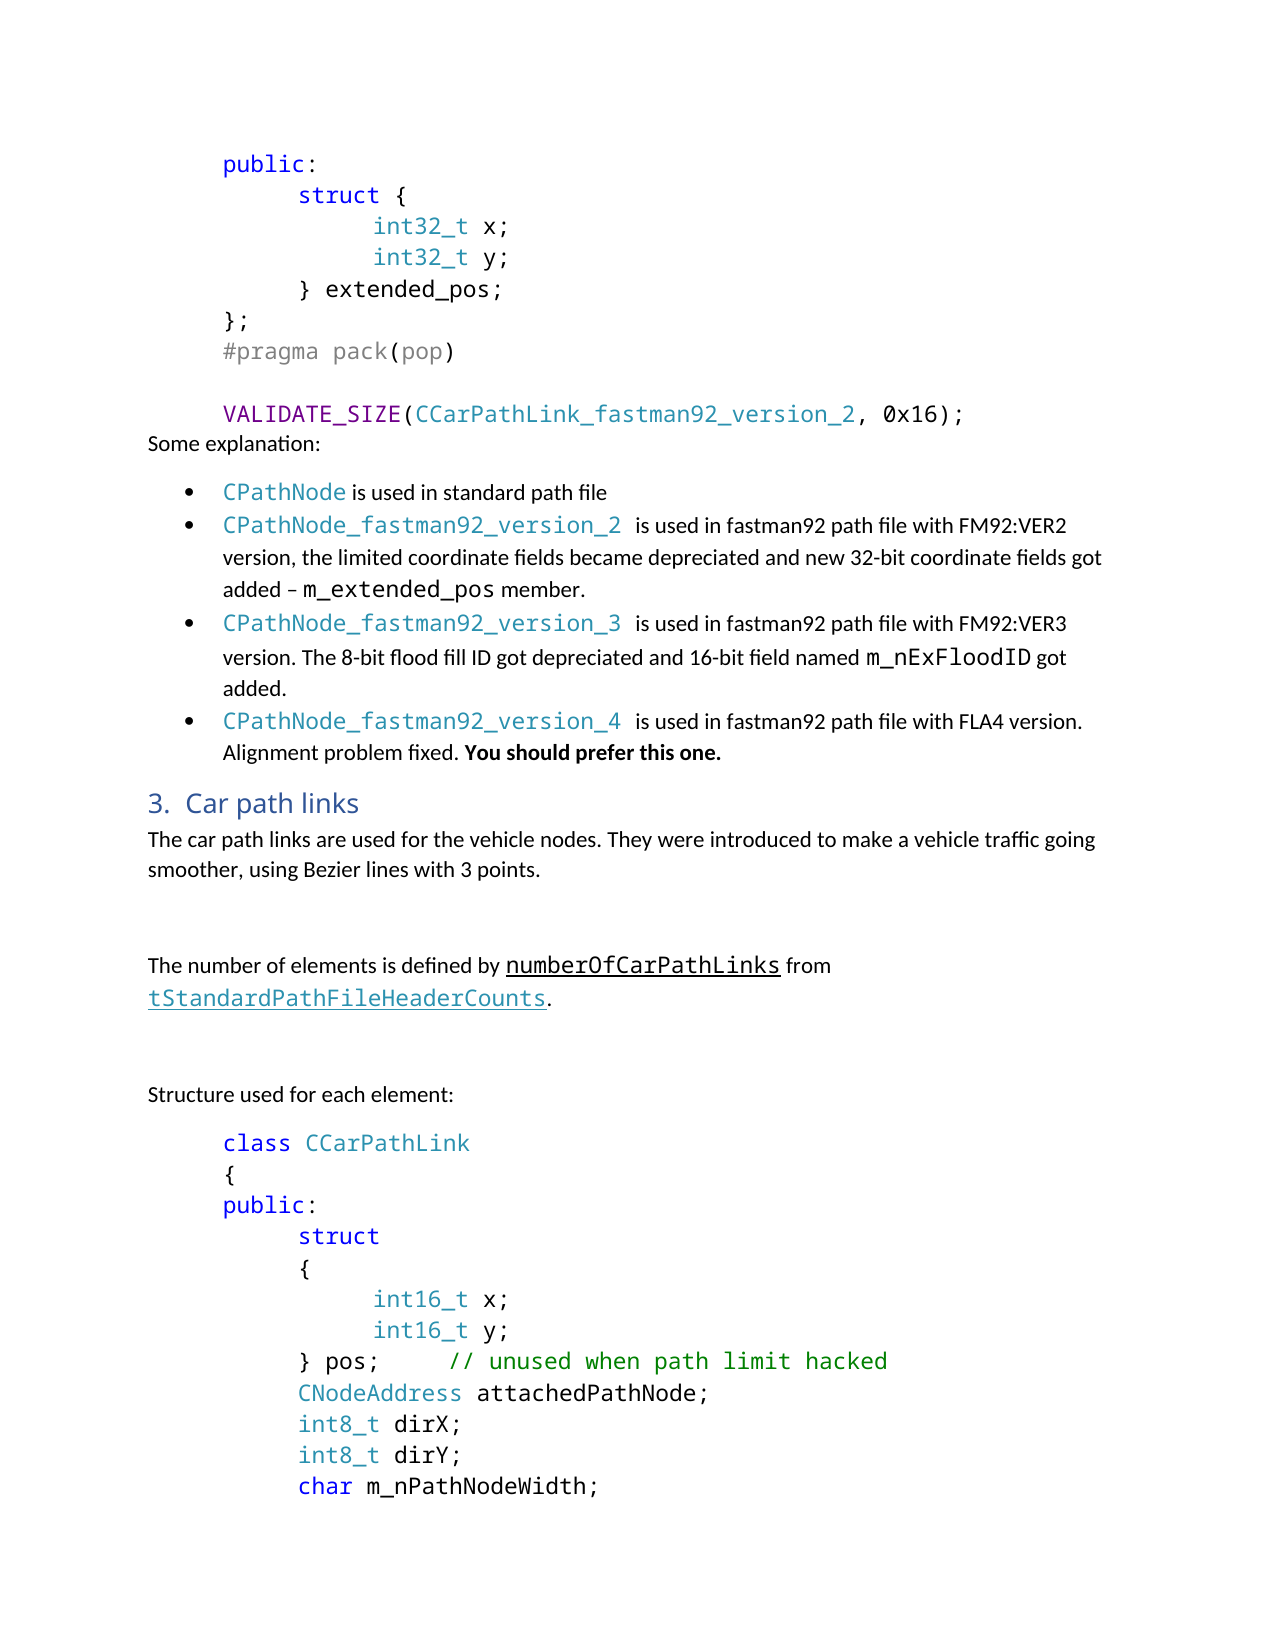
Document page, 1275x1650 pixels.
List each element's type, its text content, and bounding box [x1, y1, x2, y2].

text int16_t y; [148, 1314, 1127, 1345]
text #pragma pack(pop) [148, 335, 1127, 366]
text Some explanation: [148, 429, 1127, 457]
list CPathNode_fastman92_version_3 is used in fastman92 path file with FM92:VER3 version. The 8-bit flood fill ID got depreciated and 16-bit field named m_nExFloodID got added. [185, 607, 1127, 702]
text char m_nPathNodeWidth; [148, 1470, 1127, 1502]
text public: [148, 1189, 1127, 1220]
text The car path links are used for the vehicle nodes. They were introduced to make a vehicle traffic going smoother, using Bezier lines with 3 points. [148, 825, 1127, 883]
text int32_t x; [148, 210, 1127, 241]
text }; [148, 304, 1127, 335]
list CPathNode is used in standard path file [185, 476, 1127, 507]
text VALIDATE_SIZE(CCarPathLink_fastman92_version_2, 0x16); [148, 398, 1127, 429]
text int16_t x; [148, 1283, 1127, 1314]
text public: [148, 148, 1127, 179]
text { [148, 1158, 1127, 1189]
text Structure used for each element: [148, 1080, 1127, 1108]
text } extended_pos; [148, 273, 1127, 304]
list CPathNode_fastman92_version_4 is used in fastman92 path file with FLA4 version. Alignment problem fixed. You should prefer this one. [185, 704, 1127, 766]
text int32_t y; [148, 241, 1127, 273]
text { [148, 1252, 1127, 1283]
text CNodeAddress attachedPathNode; [148, 1377, 1127, 1408]
text class CCarPathLink [148, 1127, 1127, 1158]
subtitle Car path links [148, 785, 1127, 822]
text The number of elements is defined by numberOfCarPathLinks from tStandardPathFileHeaderCounts. [148, 949, 1127, 1014]
text } pos; // unused when path limit hacked [148, 1345, 1127, 1377]
text struct [148, 1220, 1127, 1252]
text struct { [148, 179, 1127, 210]
text int8_t dirY; [148, 1439, 1127, 1470]
text int8_t dirX; [148, 1408, 1127, 1439]
list CPathNode_fastman92_version_2 is used in fastman92 path file with FM92:VER2 version, the limited coordinate fields became depreciated and new 32-bit coordinate fields got added – m_extended_pos member. [185, 509, 1127, 605]
